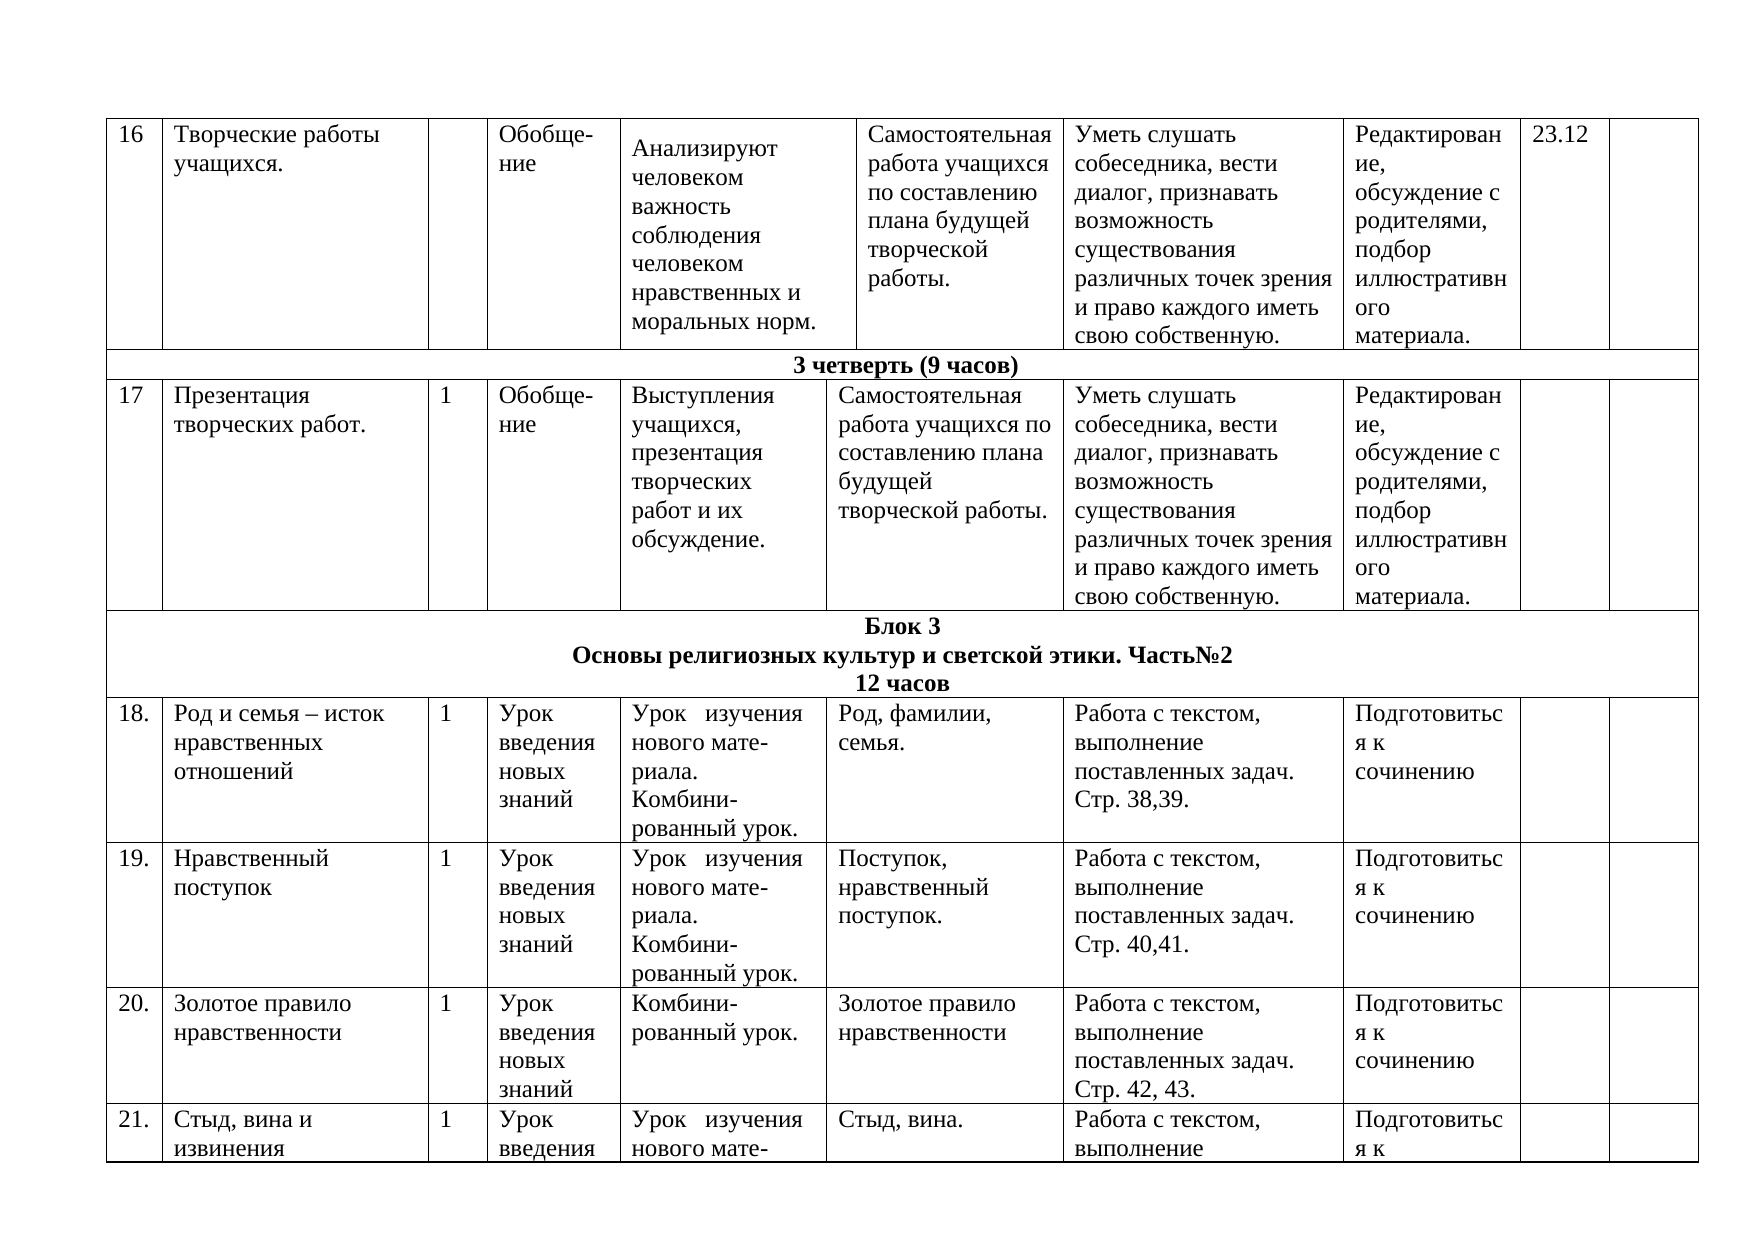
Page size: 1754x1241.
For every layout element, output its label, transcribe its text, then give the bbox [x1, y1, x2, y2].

table_cell 16 [107, 119, 162, 349]
table_cell [1610, 380, 1698, 610]
table_cell Выступления учащихся, презентация творческих работ и их обсуждение. [621, 380, 826, 610]
table_cell Редактирование, обсуждение с родителями, подбор иллюстративного материала. [1344, 380, 1520, 610]
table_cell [1344, 1104, 1520, 1161]
table_cell Подготовиться к сочинению [1344, 698, 1520, 842]
table_cell Урок введения новых знаний [488, 698, 620, 842]
table_cell 21. [107, 1104, 162, 1161]
table_cell 23.12 [1521, 119, 1609, 349]
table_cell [488, 1104, 620, 1161]
table_cell [1610, 698, 1698, 842]
table_cell 1 [429, 988, 487, 1103]
table_cell Золотое правило нравственности [163, 988, 428, 1103]
table_cell Стыд, вина. [827, 1104, 1063, 1161]
table_cell Подготовиться к сочинению [1344, 988, 1520, 1103]
table_cell [1521, 843, 1609, 987]
table_cell [1610, 843, 1698, 987]
table_cell [1521, 380, 1609, 610]
table_cell Подготовиться к сочинению [1344, 843, 1520, 987]
table_cell Самостоятельная работа учащихся по составлению плана будущей творческой работы. [827, 380, 1063, 610]
table_cell [1610, 119, 1698, 349]
table_cell 20. [107, 988, 162, 1103]
table_cell 17 [107, 380, 162, 610]
table_cell [1610, 1104, 1698, 1161]
table_cell Род, фамилии, семья. [827, 698, 1063, 842]
table_cell Урок введения новых знаний [488, 843, 620, 987]
table_cell Комбинированный урок. [621, 988, 826, 1103]
table_cell Обобще- ние [488, 380, 620, 610]
table_cell Урок введения новых знаний [488, 988, 620, 1103]
table_cell 1 [429, 843, 487, 987]
table_cell [1610, 988, 1698, 1103]
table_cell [163, 1104, 428, 1161]
table_cell Обобще- ние [488, 119, 620, 349]
table_cell [429, 119, 487, 349]
table_cell Работа с текстом, выполнение поставленных задач. Стр. 42, 43. [1064, 988, 1343, 1103]
table_cell Золотое правило нравственности [827, 988, 1063, 1103]
table_cell Уметь слушать собеседника, вести диалог, признавать возможность существования различных точек зрения и право каждого иметь свою собственную. [1064, 119, 1343, 349]
table_cell Нравственный поступок [163, 843, 428, 987]
table_cell 18. [107, 698, 162, 842]
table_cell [621, 119, 856, 349]
table_cell Работа с текстом, выполнение поставленных задач. Стр. 40,41. [1064, 843, 1343, 987]
table_cell 1 [429, 380, 487, 610]
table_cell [1344, 119, 1520, 349]
table_cell Презентация творческих работ. [163, 380, 428, 610]
table_cell [1521, 988, 1609, 1103]
table_cell Уметь слушать собеседника, вести диалог, признавать возможность существования различных точек зрения и право каждого иметь свою собственную. [1064, 380, 1343, 610]
table_cell 3 четверть (9 часов) [107, 350, 1698, 379]
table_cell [1064, 1104, 1343, 1161]
table_cell [1521, 698, 1609, 842]
table_cell Урок изучения нового материала. Комбинированный урок. [621, 698, 826, 842]
table_cell Род и семья – исток нравственных отношений [163, 698, 428, 842]
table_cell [621, 1104, 826, 1161]
table_cell 1 [429, 698, 487, 842]
table_cell Работа с текстом, выполнение поставленных задач. Стр. 38,39. [1064, 698, 1343, 842]
table_cell 19. [107, 843, 162, 987]
table_cell Самостоятельная работа учащихся по составлению плана будущей творческой работы. [857, 119, 1063, 349]
table_cell Урок изучения нового материала. Комбинированный урок. [621, 843, 826, 987]
table_cell Творческие работы учащихся. [163, 119, 428, 349]
table_cell Блок 3 Основы религиозных культур и светской этики. Часть№2 12 часов [107, 611, 1698, 697]
table_cell Поступок, нравственный поступок. [827, 843, 1063, 987]
table_cell 1 [429, 1104, 487, 1161]
table_cell [1521, 1104, 1609, 1161]
